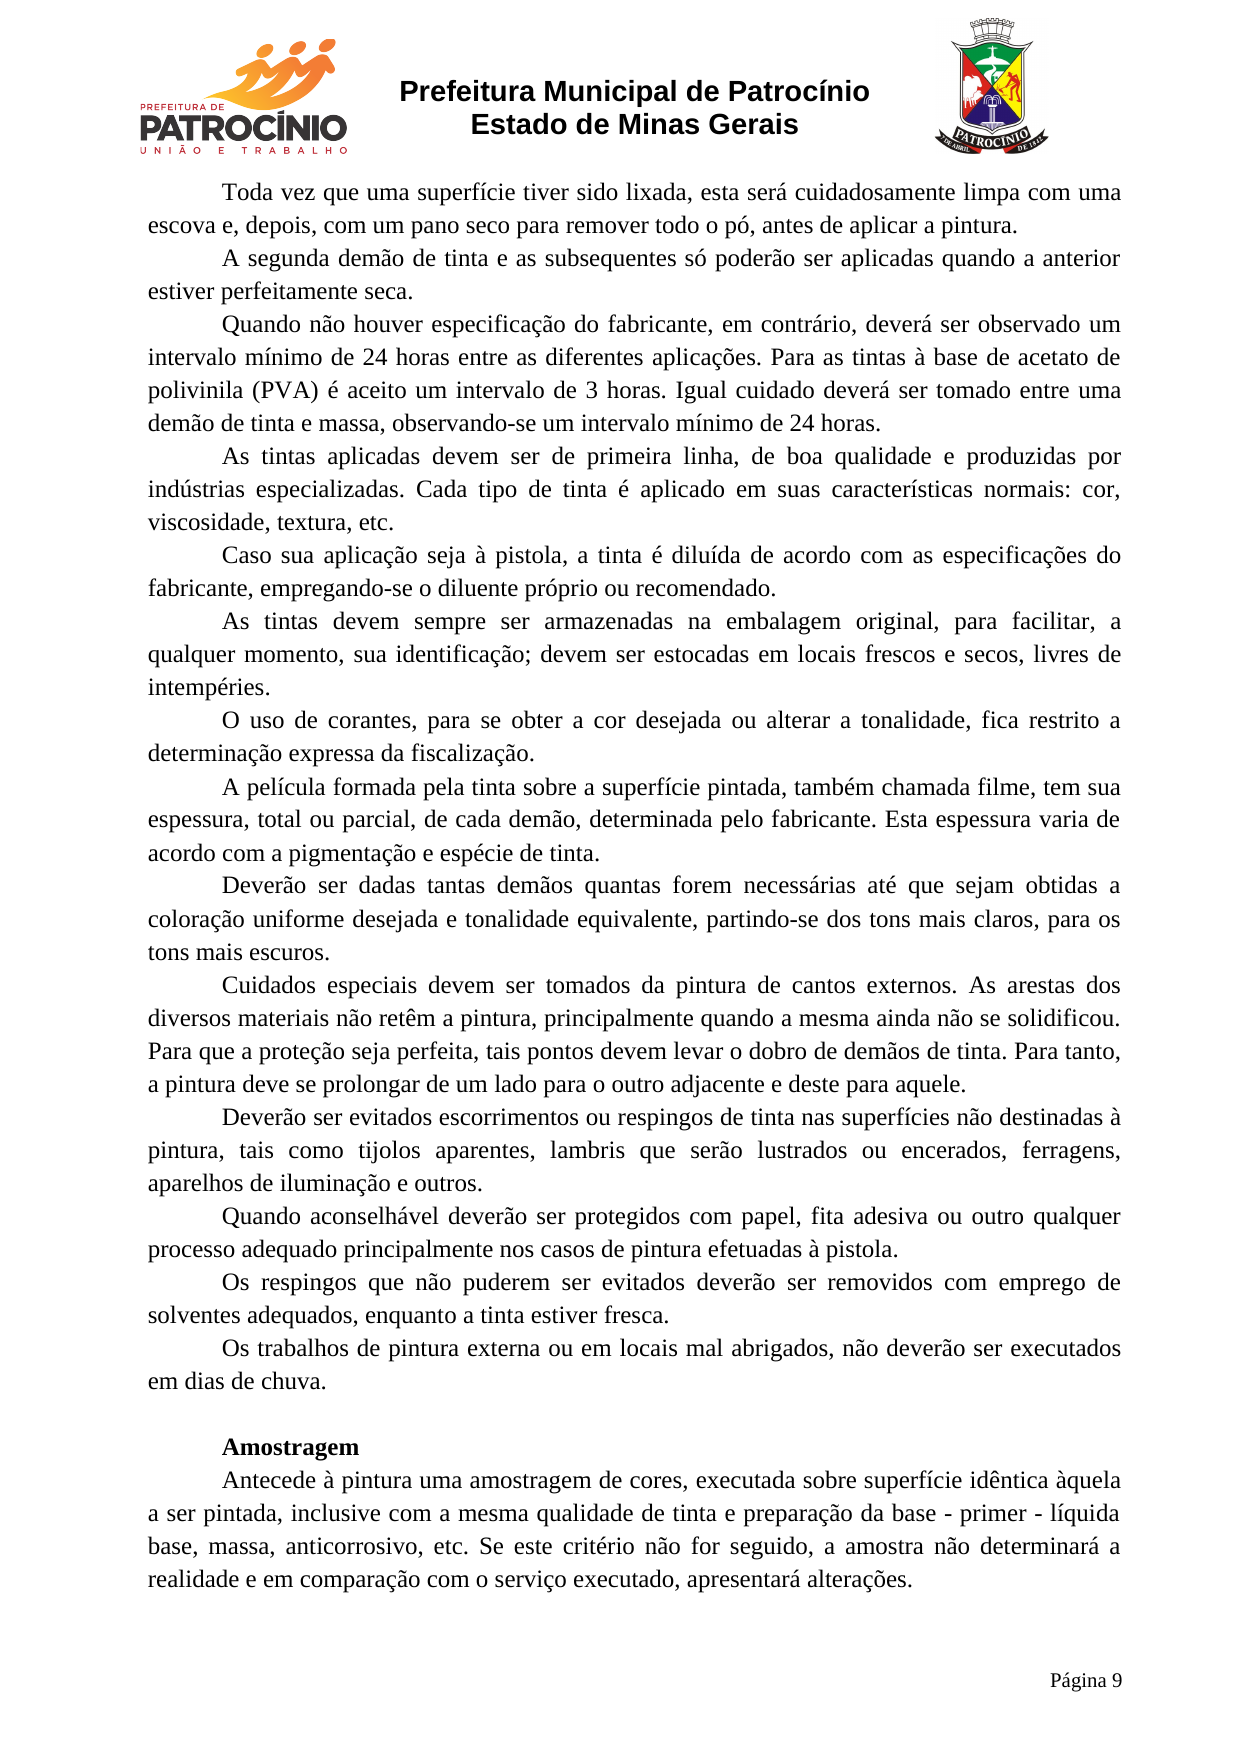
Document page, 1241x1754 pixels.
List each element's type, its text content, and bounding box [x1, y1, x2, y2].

picture [934, 18, 1049, 154]
text Os respingos que não puderem ser evitados deverão ser removidos com emprego de solventes adequados, enquanto a tinta estiver fresca. [148, 1267, 1122, 1329]
text As tintas aplicadas devem ser de primeira linha, de boa qualidade e produzidas por indústrias especializadas. Cada tipo de tinta é aplicado em suas características normais: cor, viscosidade, textura, etc. [148, 441, 1122, 536]
text A segunda demão de tinta e as subsequentes só poderão ser aplicadas quando a anterior estiver perfeitamente seca. [148, 243, 1122, 305]
text Antecede à pintura uma amostragem de cores, executada sobre superfície idêntica àquela a ser pintada, inclusive com a mesma qualidade de tinta e preparação da base - primer - líquida base, massa, anticorrosivo, etc. Se este critério não for seguido, a amostra não determinará a realidade e em comparação com o serviço executado, apresentará alterações. [148, 1465, 1122, 1593]
text Os trabalhos de pintura externa ou em locais mal abrigados, não deverão ser executados em dias de chuva. [148, 1333, 1122, 1395]
text Toda vez que uma superfície tiver sido lixada, esta será cuidadosamente limpa com uma escova e, depois, com um pano seco para remover todo o pó, antes de aplicar a pintura. [148, 177, 1122, 239]
text Caso sua aplicação seja à pistola, a tinta é diluída de acordo com as especificações do fabricante, empregando-se o diluente próprio ou recomendado. [148, 540, 1122, 602]
text A película formada pela tinta sobre a superfície pintada, também chamada filme, tem sua espessura, total ou parcial, de cada demão, determinada pelo fabricante. Esta espessura varia de acordo com a pigmentação e espécie de tinta. [148, 772, 1122, 866]
text Cuidados especiais devem ser tomados da pintura de cantos externos. As arestas dos diversos materiais não retêm a pintura, principalmente quando a mesma ainda não se solidificou. Para que a proteção seja perfeita, tais pontos devem levar o dobro de demãos de tinta. Para tanto, a pintura deve se prolongar de um lado para o outro adjacente e deste para aquele. [148, 970, 1122, 1097]
picture [140, 39, 347, 154]
text Deverão ser evitados escorrimentos ou respingos de tinta nas superfícies não destinadas à pintura, tais como tijolos aparentes, lambris que serão lustrados ou encerados, ferragens, aparelhos de iluminação e outros. [148, 1102, 1122, 1197]
text Amostragem [148, 1432, 1122, 1461]
text Deverão ser dadas tantas demãos quantas forem necessárias até que sejam obtidas a coloração uniforme desejada e tonalidade equivalente, partindo-se dos tons mais claros, para os tons mais escuros. [148, 871, 1122, 965]
text Quando aconselhável deverão ser protegidos com papel, fita adesiva ou outro qualquer processo adequado principalmente nos casos de pintura efetuadas à pistola. [148, 1201, 1122, 1263]
text As tintas devem sempre ser armazenadas na embalagem original, para facilitar, a qualquer momento, sua identificação; devem ser estocadas em locais frescos e secos, livres de intempéries. [148, 606, 1122, 701]
text O uso de corantes, para se obter a cor desejada ou alterar a tonalidade, fica restrito a determinação expressa da fiscalização. [148, 706, 1122, 767]
text Quando não houver especificação do fabricante, em contrário, deverá ser observado um intervalo mínimo de 24 horas entre as diferentes aplicações. Para as tintas à base de acetato de polivinila (PVA) é aceito um intervalo de 3 horas. Igual cuidado deverá ser tomado entre uma demão de tinta e massa, observando-se um intervalo mínimo de 24 horas. [148, 309, 1122, 437]
